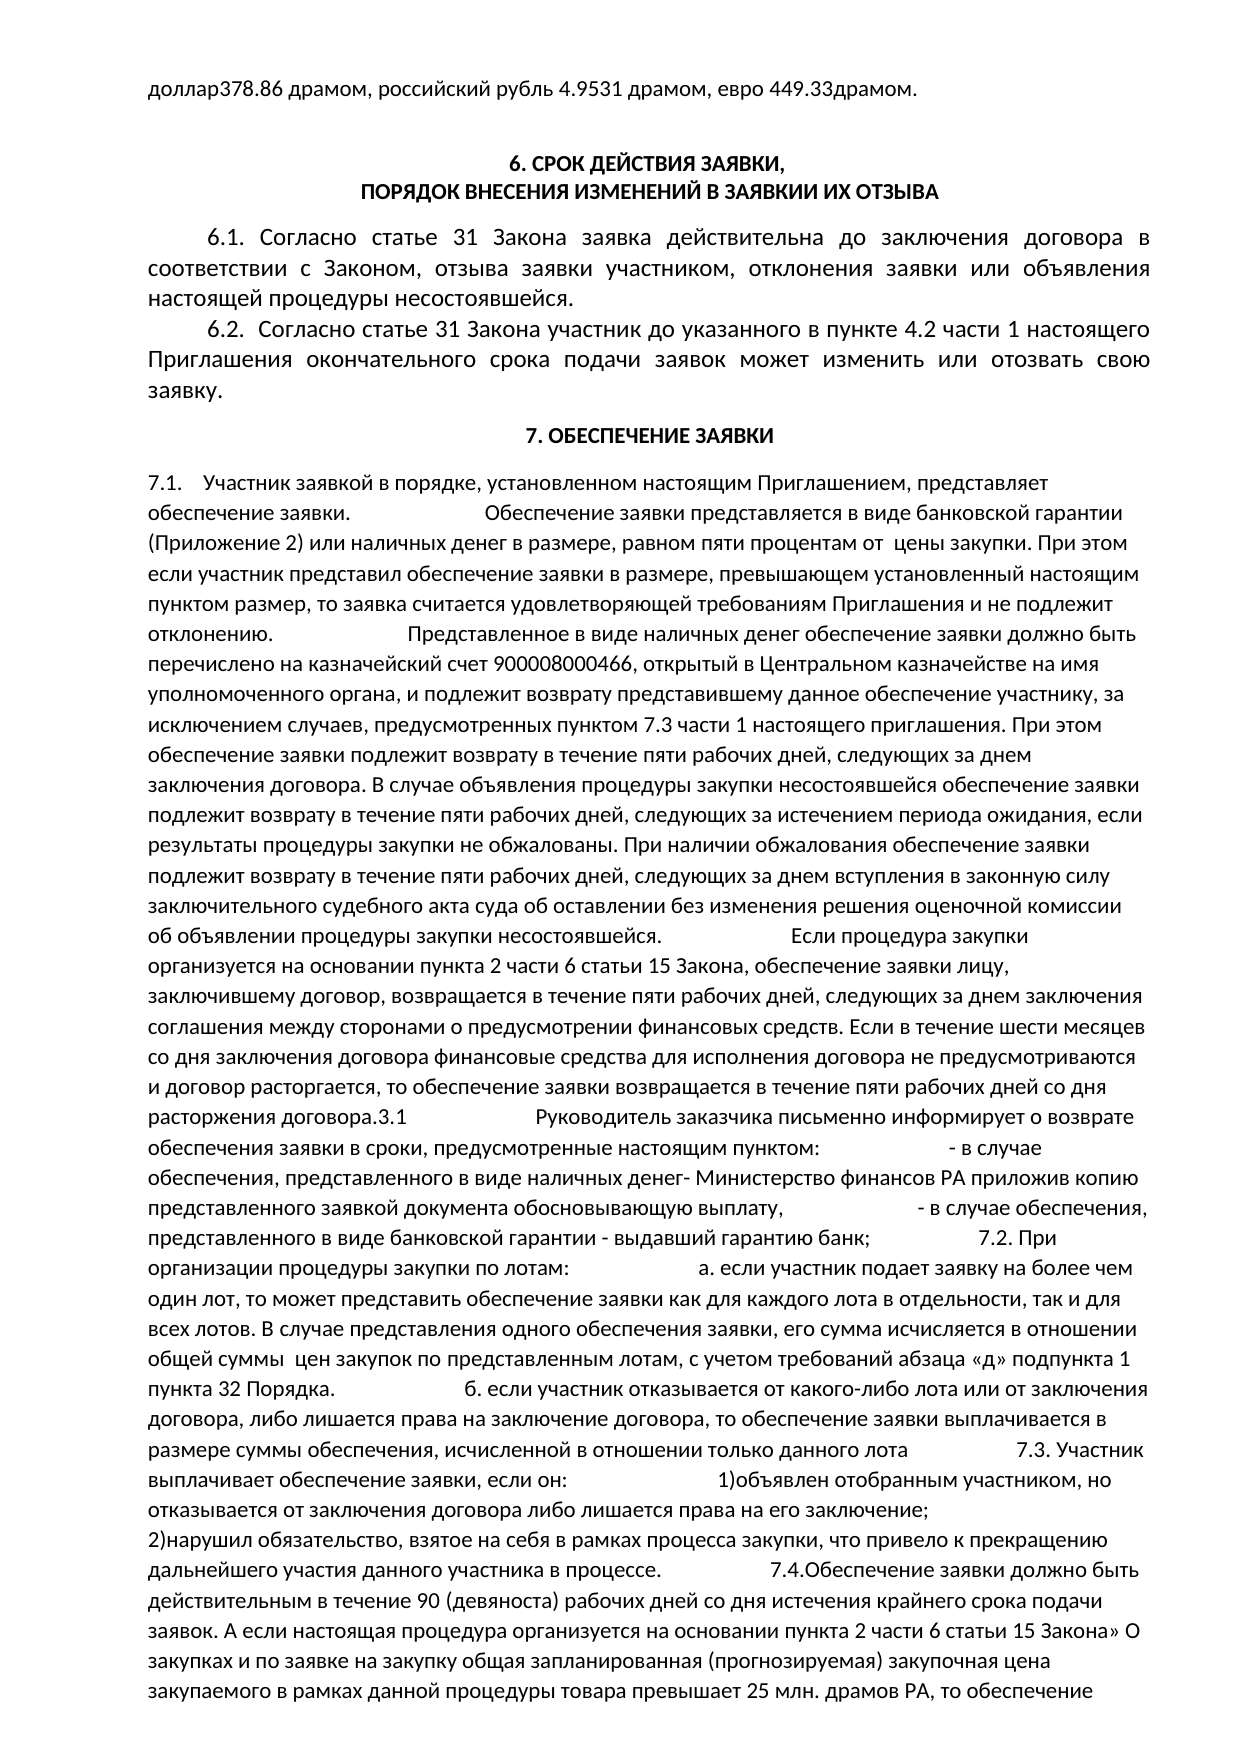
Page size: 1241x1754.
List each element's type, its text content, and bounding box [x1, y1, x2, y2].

text 6. СРОК ДЕЙСТВИЯ ЗАЯВКИ, ПОРЯДОК ВНЕСЕНИЯ ИЗМЕНЕНИЙ В ЗАЯВКИИ ИХ ОТЗЫВА [207, 149, 1093, 205]
text 7. ОБЕСПЕЧЕНИЕ ЗАЯВКИ [148, 421, 1152, 449]
text 6.2. Согласно статье 31 Закона участник до указанного в пункте 4.2 части 1 настоящего Приглашения окончательного срока подачи заявок может изменить или отозвать свою заявку. [148, 313, 1152, 404]
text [148, 468, 1152, 1704]
text 6.1. Согласно статье 31 Закона заявка действительна до заключения договора в соответствии с Законом, отзыва заявки участником, отклонения заявки или объявления настоящей процедуры несостоявшейся. [148, 221, 1152, 313]
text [148, 74, 1152, 102]
